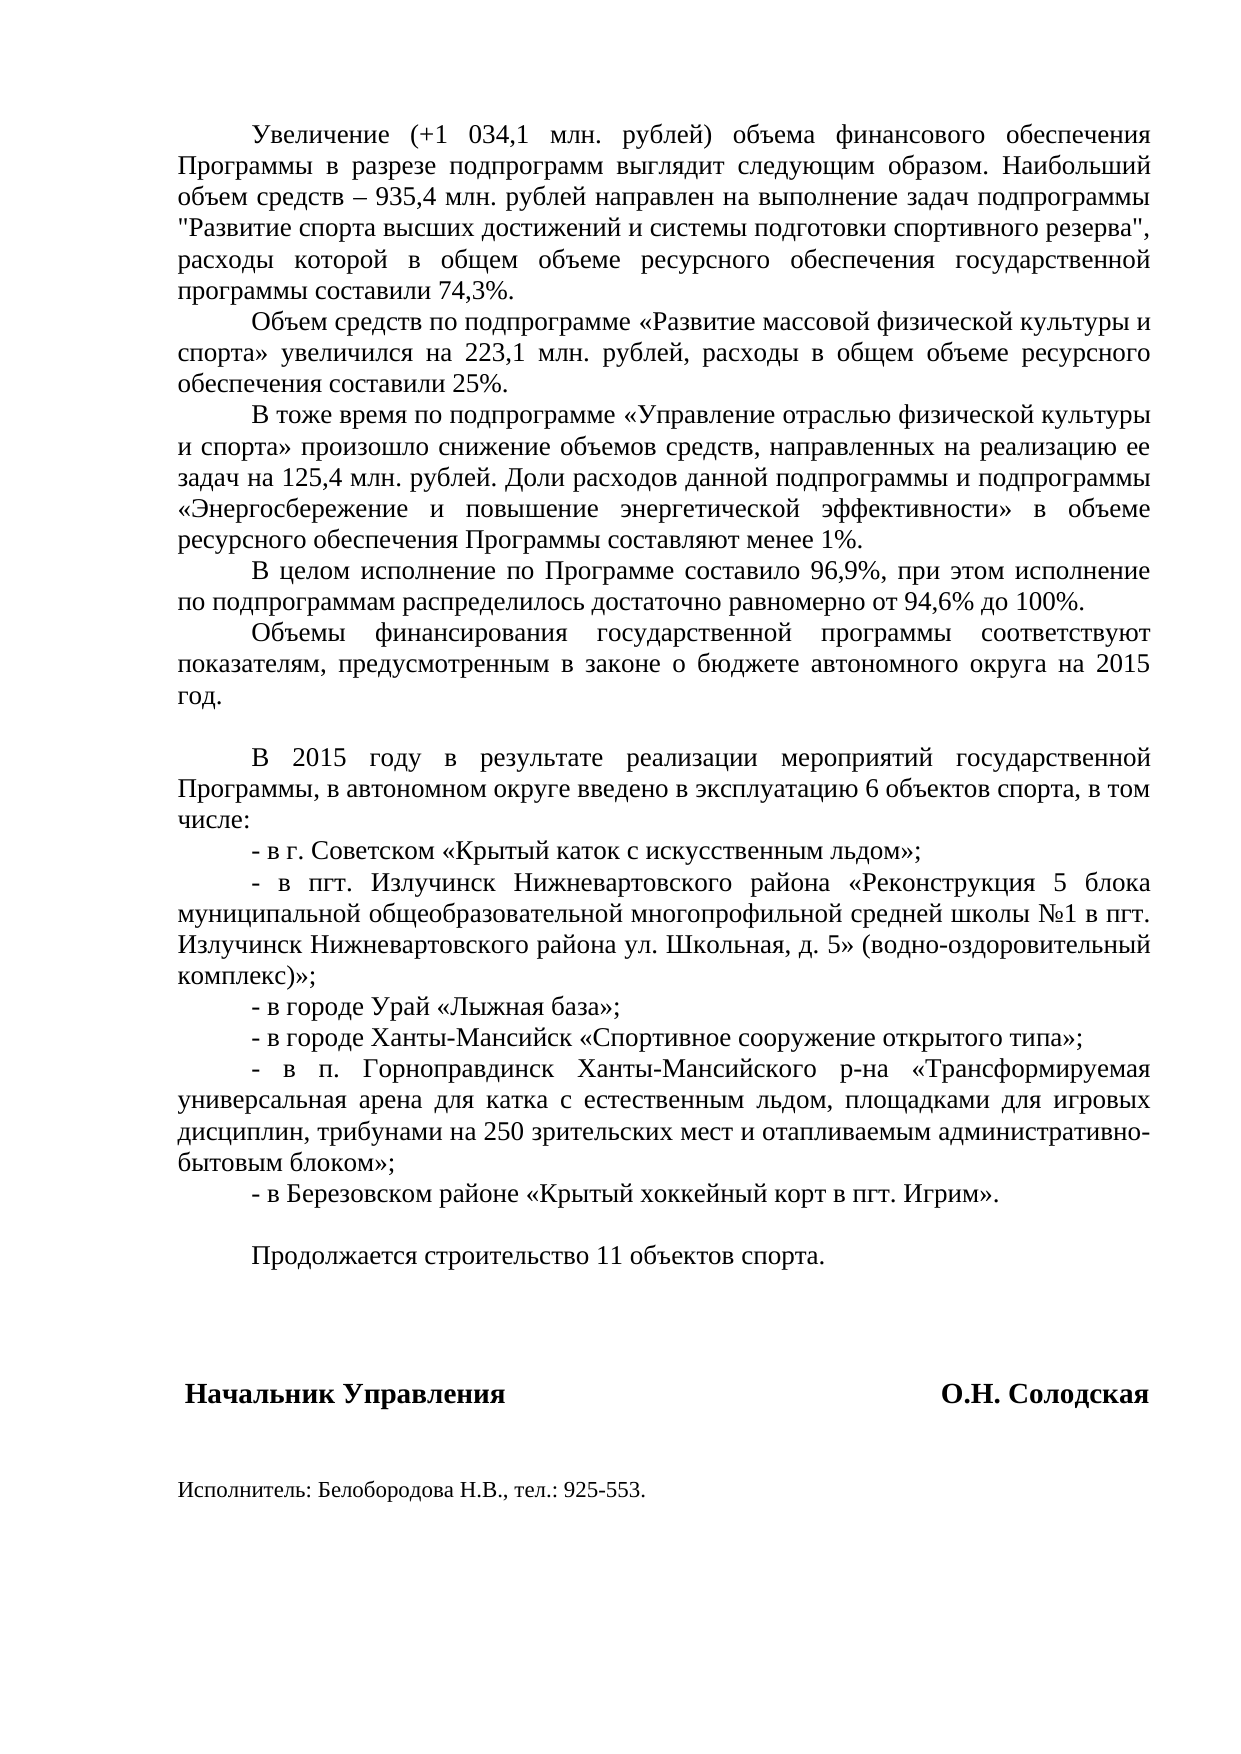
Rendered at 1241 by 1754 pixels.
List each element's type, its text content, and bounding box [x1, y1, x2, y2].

text В целом исполнение по Программе составило 96,9%, при этом исполнение по подпрограммам распределилось достаточно равномерно от 94,6% до 100%. [177, 554, 1152, 616]
text - в п. Горноправдинск Ханты-Мансийского р-на «Трансформируемая универсальная арена для катка с естественным льдом, площадками для игровых дисциплин, трибунами на 250 зрительских мест и отапливаемым административно-бытовым блоком»; [177, 1052, 1152, 1177]
text Объемы финансирования государственной программы соответствуют показателям, предусмотренным в законе о бюджете автономного округа на 2015 год. [177, 616, 1152, 710]
text Увеличение (+1 034,1 млн. рублей) объема финансового обеспечения Программы в разрезе подпрограмм выглядит следующим образом. Наибольший объем средств – 935,4 млн. рублей направлен на выполнение задач подпрограммы "Развитие спорта высших достижений и системы подготовки спортивного резерва", расходы которой в общем объеме ресурсного обеспечения государственной программы составили 74,3%. [177, 118, 1152, 305]
text В тоже время по подпрограмме «Управление отраслью физической культуры и спорта» произошло снижение объемов средств, направленных на реализацию ее задач на 125,4 млн. рублей. Доли расходов данной подпрограммы и подпрограммы «Энергосбережение и повышение энергетической эффективности» в объеме ресурсного обеспечения Программы составляют менее 1%. [177, 398, 1152, 554]
text - в Березовском районе «Крытый хоккейный корт в пгт. Игрим». [177, 1177, 1152, 1208]
text - в городе Ханты-Мансийск «Спортивное сооружение открытого типа»; [177, 1021, 1152, 1052]
text Начальник Управления О.Н. Солодская [177, 1376, 1152, 1409]
text - в городе Урай «Лыжная база»; [177, 990, 1152, 1021]
text В 2015 году в результате реализации мероприятий государственной Программы, в автономном округе введено в эксплуатацию 6 объектов спорта, в том числе: [177, 741, 1152, 834]
text - в пгт. Излучинск Нижневартовского района «Реконструкция 5 блока муниципальной общеобразовательной многопрофильной средней школы №1 в пгт. Излучинск Нижневартовского района ул. Школьная, д. 5» (водно-оздоровительный комплекс)»; [177, 866, 1152, 990]
text - в г. Советском «Крытый каток с искусственным льдом»; [177, 834, 1152, 866]
text Исполнитель: Белобородова Н.В., тел.: 925-553. [177, 1476, 1152, 1503]
text Продолжается строительство 11 объектов спорта. [177, 1239, 1152, 1271]
text Объем средств по подпрограмме «Развитие массовой физической культуры и спорта» увеличился на 223,1 млн. рублей, расходы в общем объеме ресурсного обеспечения составили 25%. [177, 305, 1152, 398]
